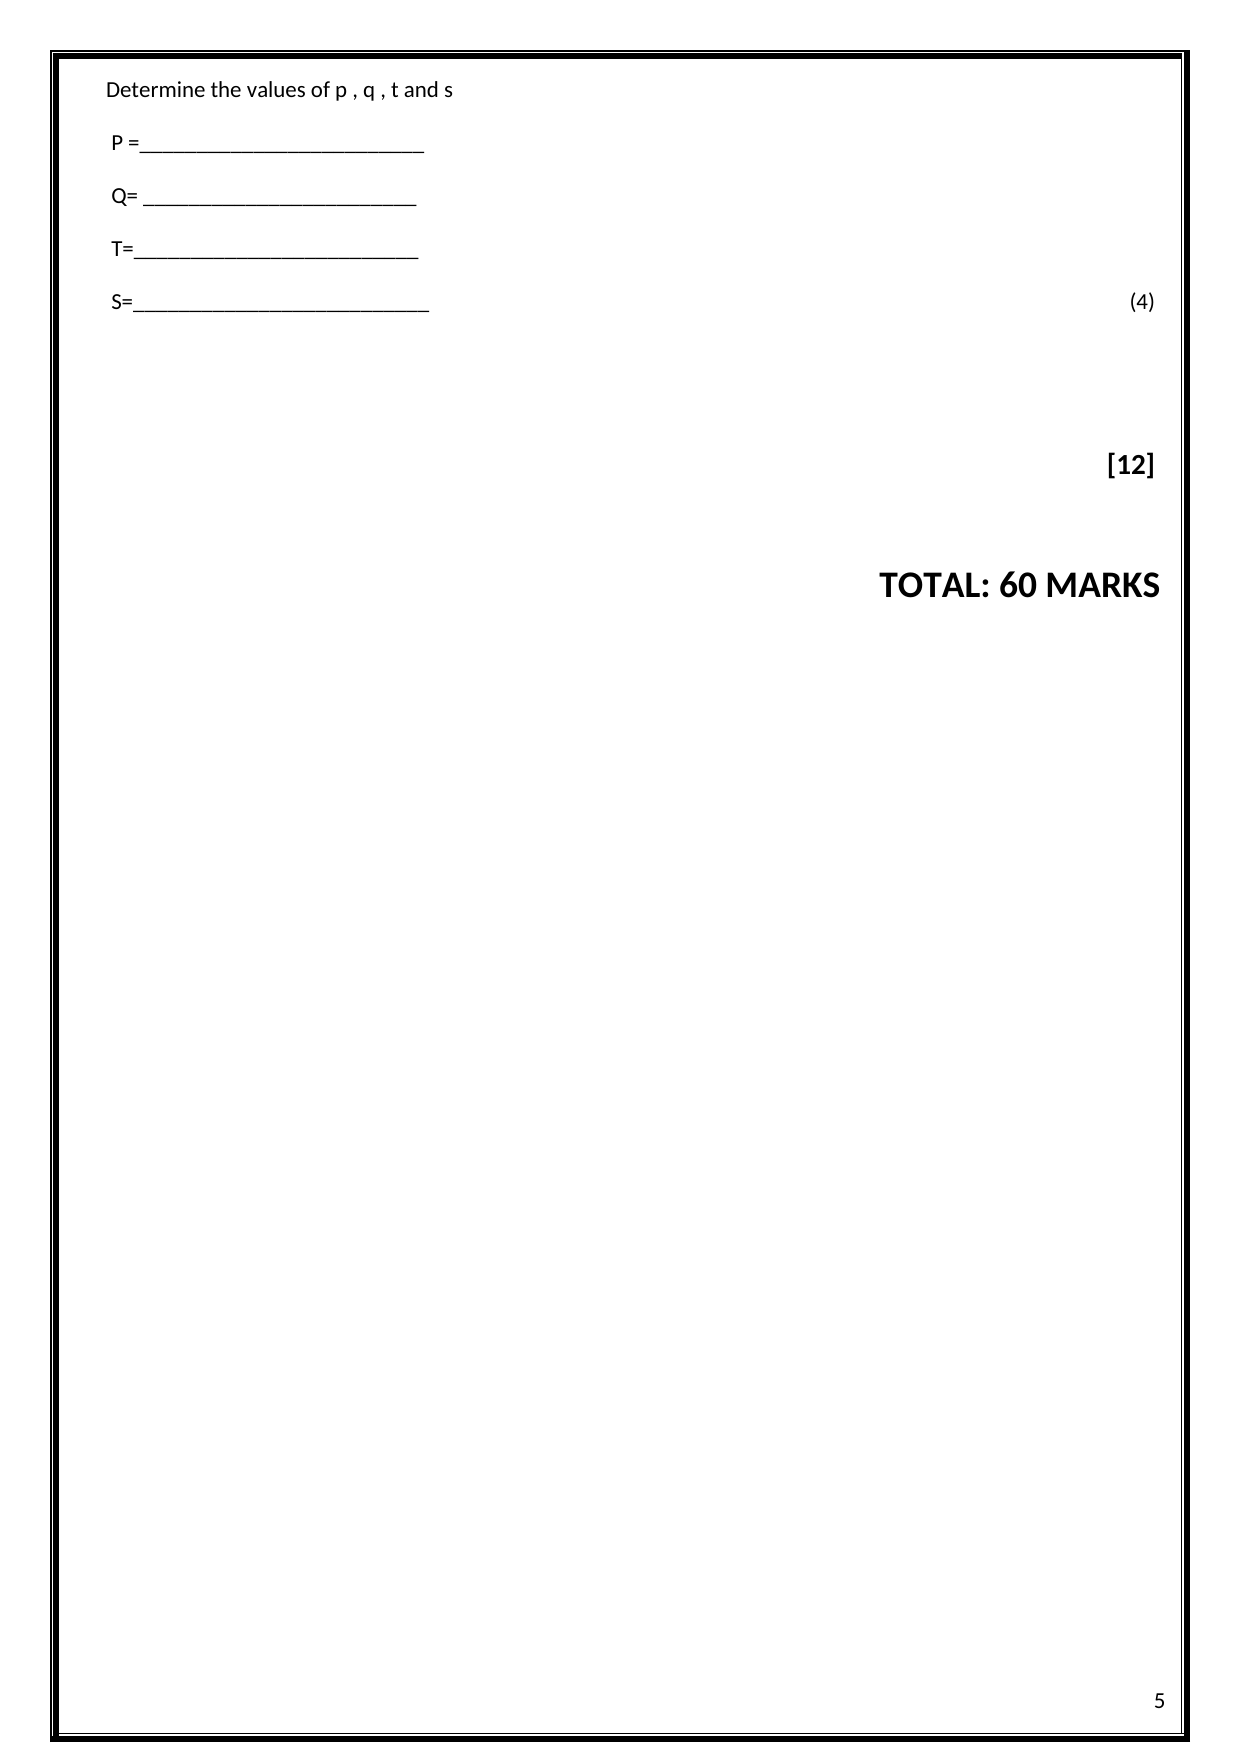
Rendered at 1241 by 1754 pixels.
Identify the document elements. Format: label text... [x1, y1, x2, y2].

text TOTAL: 60 MARKS [75, 561, 1165, 607]
text T=_________________________ [75, 234, 1165, 262]
text Determine the values of p , q , t and s [75, 75, 1165, 103]
text Q= ________________________ [75, 181, 1165, 209]
text P =_________________________ [75, 128, 1165, 156]
text S=__________________________ (4) [75, 287, 1165, 315]
text [12] [75, 446, 1165, 482]
